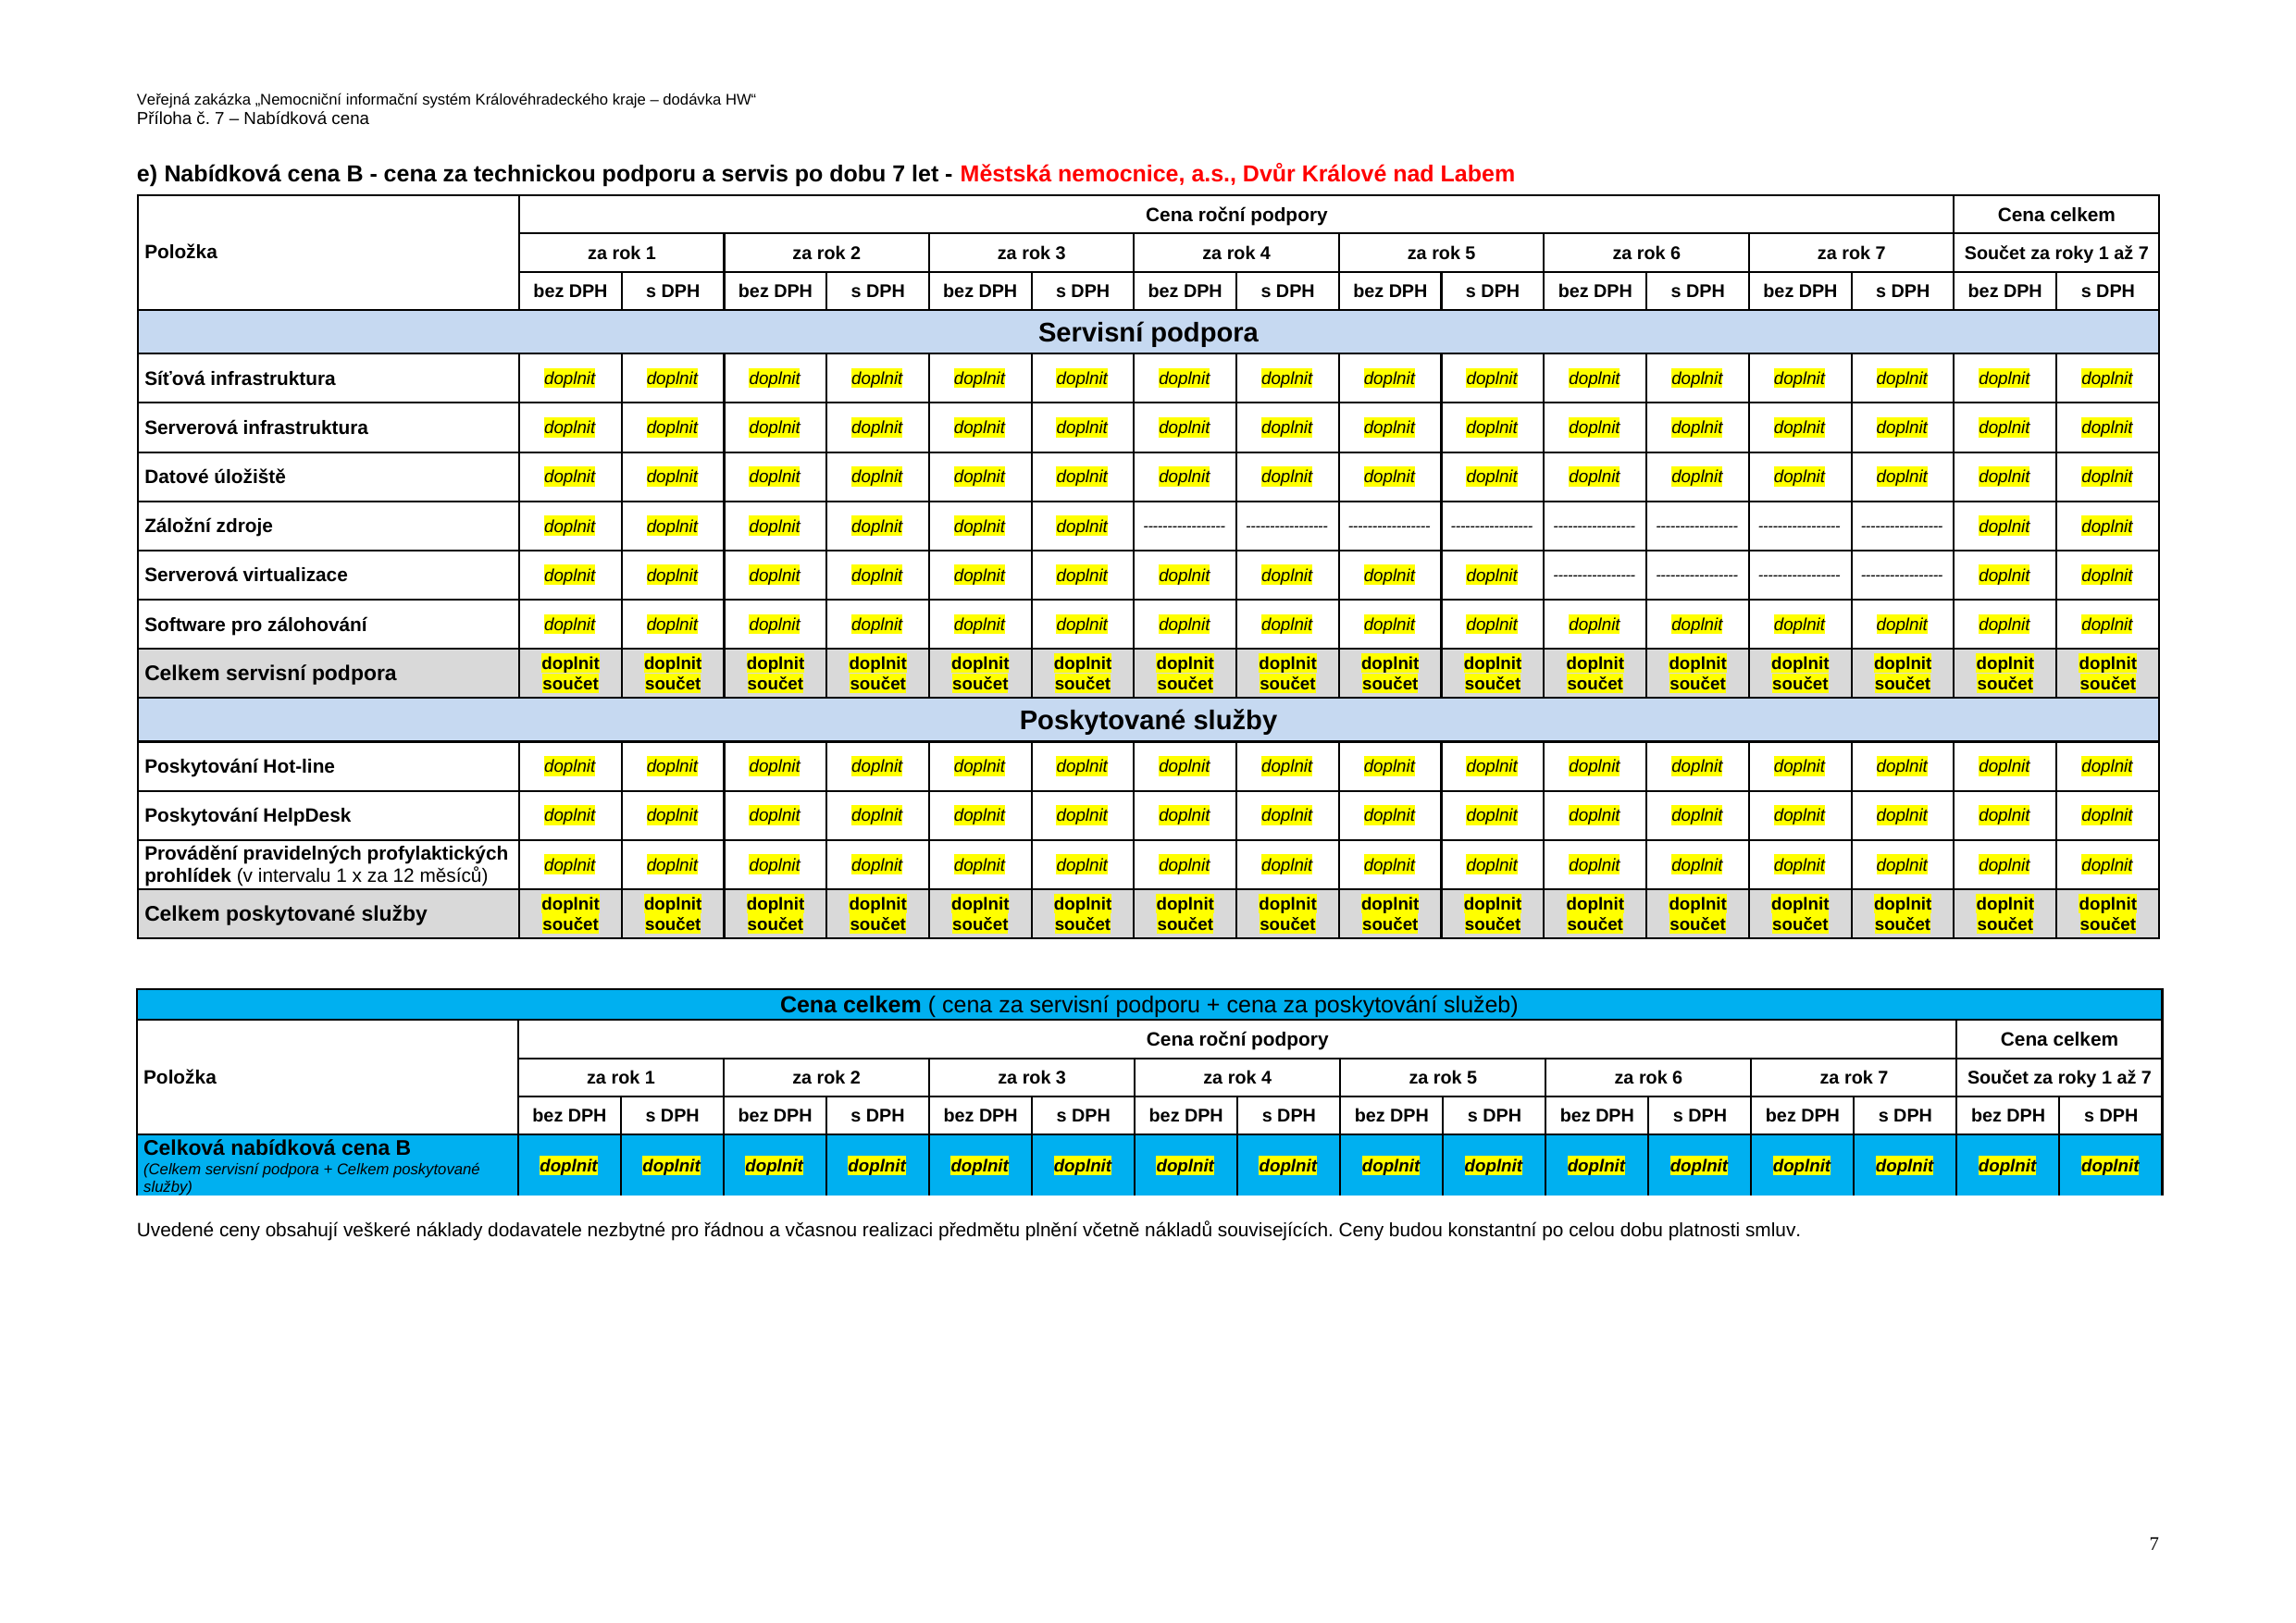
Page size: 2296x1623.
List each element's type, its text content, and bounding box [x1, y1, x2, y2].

table_cell doplnit [2060, 1135, 2161, 1196]
table_cell za rok 4 [1135, 234, 1338, 270]
table_cell Poskytování Hot-line [139, 743, 518, 789]
table_cell doplnit [520, 502, 621, 550]
table_cell doplnit [726, 354, 825, 402]
table_cell doplnit [1750, 403, 1851, 451]
table_cell doplnit [1750, 601, 1851, 648]
table_cell s DPH [1238, 1097, 1339, 1134]
table_cell za rok 5 [1340, 234, 1543, 270]
table_cell doplnit [520, 354, 621, 402]
table_cell doplnit [1443, 792, 1543, 839]
table_cell doplnit [2057, 792, 2158, 839]
table_cell doplnit [827, 601, 928, 648]
table_cell doplnit součet [1647, 890, 1748, 937]
table_cell ----------------- [1750, 502, 1851, 550]
table_cell doplnit součet [1135, 650, 1235, 697]
table_cell doplnit [1955, 743, 2055, 789]
table_cell Celkem servisní podpora [139, 650, 518, 697]
table_cell doplnit [1443, 601, 1543, 648]
table_cell bez DPH [519, 1097, 620, 1134]
table_cell s DPH [1855, 1097, 1955, 1134]
table_cell doplnit [1545, 792, 1645, 839]
table_cell bez DPH [1955, 273, 2055, 309]
table_cell doplnit [1853, 354, 1953, 402]
table_cell bez DPH [1135, 273, 1235, 309]
table_cell Provádění pravidelných profylaktických prohlídek (v intervalu 1 x za 12 měsíců) [139, 841, 518, 888]
table_cell doplnit [726, 551, 825, 599]
table_cell doplnit součet [1545, 890, 1645, 937]
table_cell doplnit [1853, 403, 1953, 451]
table_cell doplnit [1750, 743, 1851, 789]
table_cell za rok 3 [930, 1059, 1134, 1096]
table_cell doplnit [1752, 1135, 1853, 1196]
table_cell doplnit [827, 354, 928, 402]
table_cell doplnit součet [520, 650, 621, 697]
table_cell doplnit součet [726, 650, 825, 697]
table_cell bez DPH [1752, 1097, 1853, 1134]
table_cell doplnit součet [1750, 650, 1851, 697]
table_cell bez DPH [1750, 273, 1851, 309]
table_cell bez DPH [725, 1097, 825, 1134]
table_cell doplnit [930, 841, 1031, 888]
table_cell s DPH [2060, 1097, 2161, 1134]
table_cell Cena celkem [1957, 1021, 2161, 1057]
table_cell doplnit součet [1853, 650, 1953, 697]
table_cell doplnit součet [623, 650, 723, 697]
table_cell doplnit [1033, 841, 1133, 888]
table_cell doplnit [827, 792, 928, 839]
table_cell Síťová infrastruktura [139, 354, 518, 402]
table_cell ----------------- [1647, 551, 1748, 599]
table_cell bez DPH [930, 1097, 1031, 1134]
table_cell Servisní podpora [139, 311, 2158, 353]
table_cell Součet za roky 1 až 7 [1957, 1059, 2161, 1096]
table_cell doplnit [2057, 403, 2158, 451]
table_cell s DPH [2057, 273, 2158, 309]
table_cell doplnit [623, 601, 723, 648]
table_cell doplnit [1443, 453, 1543, 501]
table_cell doplnit [520, 453, 621, 501]
table_cell doplnit [1237, 453, 1338, 501]
table_cell bez DPH [1546, 1097, 1647, 1134]
table_cell doplnit [1340, 453, 1440, 501]
table_cell doplnit [1955, 453, 2055, 501]
table_cell ----------------- [1647, 502, 1748, 550]
table_cell bez DPH [1136, 1097, 1236, 1134]
table_cell doplnit součet [2057, 650, 2158, 697]
table_cell ----------------- [1750, 551, 1851, 599]
table_cell doplnit [1340, 601, 1440, 648]
table_cell doplnit [827, 743, 928, 789]
table_cell doplnit [1853, 453, 1953, 501]
table_cell doplnit [1750, 792, 1851, 839]
table_cell doplnit [1238, 1135, 1339, 1196]
table_cell doplnit [1135, 601, 1235, 648]
table_cell s DPH [623, 273, 723, 309]
table_cell bez DPH [1340, 273, 1440, 309]
table_cell doplnit [1647, 354, 1748, 402]
table_cell za rok 6 [1545, 234, 1748, 270]
table_cell doplnit [930, 403, 1031, 451]
table_header Cena roční podpory [520, 196, 1953, 232]
table_cell doplnit [1647, 403, 1748, 451]
table_cell doplnit [1136, 1135, 1236, 1196]
table_cell s DPH [827, 1097, 928, 1134]
table_cell doplnit [1955, 403, 2055, 451]
table_cell doplnit [1545, 601, 1645, 648]
table_cell doplnit [1340, 743, 1440, 789]
table_cell doplnit [623, 403, 723, 451]
table_cell Položka [138, 1021, 517, 1134]
table_cell doplnit [1135, 792, 1235, 839]
table_cell s DPH [1649, 1097, 1750, 1134]
table_cell ----------------- [1545, 502, 1645, 550]
table_cell doplnit [1545, 453, 1645, 501]
table_cell doplnit [726, 403, 825, 451]
table_cell doplnit součet [1237, 650, 1338, 697]
table_cell doplnit [930, 601, 1031, 648]
table_cell za rok 2 [726, 234, 928, 270]
table_cell doplnit [623, 502, 723, 550]
table_cell doplnit [2057, 551, 2158, 599]
table_cell doplnit [827, 403, 928, 451]
table_cell doplnit [1853, 841, 1953, 888]
table_cell doplnit [930, 1135, 1031, 1196]
table_cell doplnit [1237, 743, 1338, 789]
table_cell doplnit [1237, 792, 1338, 839]
table_cell doplnit součet [1853, 890, 1953, 937]
table_cell doplnit součet [930, 650, 1031, 697]
table_cell doplnit [520, 601, 621, 648]
table_cell doplnit [1647, 453, 1748, 501]
table_cell doplnit [1033, 551, 1133, 599]
table_cell za rok 5 [1341, 1059, 1545, 1096]
table_cell doplnit [1955, 354, 2055, 402]
table_cell doplnit součet [827, 890, 928, 937]
table_cell doplnit součet [2057, 890, 2158, 937]
table_cell doplnit [1033, 453, 1133, 501]
table_cell doplnit [1237, 841, 1338, 888]
table_cell doplnit [520, 551, 621, 599]
table_cell za rok 4 [1136, 1059, 1339, 1096]
table_cell doplnit [1649, 1135, 1750, 1196]
table_cell doplnit součet [1443, 650, 1543, 697]
table_cell doplnit [1340, 551, 1440, 599]
table_cell doplnit [1647, 743, 1748, 789]
table_cell doplnit [930, 453, 1031, 501]
table_cell Software pro zálohování [139, 601, 518, 648]
table_cell doplnit [1444, 1135, 1545, 1196]
table_cell doplnit [1135, 841, 1235, 888]
table_cell Celková nabídková cena B (Celkem servisní podpora + Celkem poskytované služby) [138, 1135, 517, 1196]
text Uvedené ceny obsahují veškeré náklady dodavatele nezbytné pro řádnou a včasnou realizaci předmětu plnění včetně nákladů souvisejících. Ceny budou konstantní po celou dobu platnosti smluv. [137, 1219, 2159, 1241]
table_cell ----------------- [1135, 502, 1235, 550]
table_cell doplnit [726, 601, 825, 648]
table_cell doplnit [622, 1135, 723, 1196]
table_cell doplnit [2057, 841, 2158, 888]
table_cell doplnit [1340, 354, 1440, 402]
table_cell Celkem poskytované služby [139, 890, 518, 937]
table_cell doplnit součet [1340, 890, 1440, 937]
table_cell doplnit [1853, 601, 1953, 648]
table_cell za rok 7 [1752, 1059, 1955, 1096]
table_cell doplnit [1033, 403, 1133, 451]
table_cell doplnit [930, 743, 1031, 789]
table_cell doplnit [1135, 453, 1235, 501]
table_cell doplnit součet [1443, 890, 1543, 937]
table_cell doplnit [1955, 551, 2055, 599]
table_cell doplnit [1237, 601, 1338, 648]
table_cell doplnit [1545, 354, 1645, 402]
table_cell doplnit [1135, 551, 1235, 599]
table_cell doplnit [2057, 453, 2158, 501]
table_cell doplnit [1647, 792, 1748, 839]
table_cell doplnit [1340, 841, 1440, 888]
table_cell za rok 1 [520, 234, 723, 270]
table_cell doplnit [827, 1135, 928, 1196]
table_header Položka [139, 196, 518, 309]
table_cell doplnit [623, 841, 723, 888]
table_cell za rok 6 [1546, 1059, 1750, 1096]
table_cell doplnit [2057, 743, 2158, 789]
table_cell doplnit [1546, 1135, 1647, 1196]
table_cell doplnit [827, 453, 928, 501]
table_cell doplnit [1443, 551, 1543, 599]
table_cell doplnit [623, 354, 723, 402]
table_cell bez DPH [1545, 273, 1645, 309]
table_cell doplnit [1237, 403, 1338, 451]
table_cell doplnit součet [726, 890, 825, 937]
table_cell doplnit [623, 551, 723, 599]
table_cell Poskytované služby [139, 699, 2158, 740]
table_cell doplnit [1855, 1135, 1955, 1196]
table_cell doplnit součet [930, 890, 1031, 937]
table_cell doplnit [1237, 354, 1338, 402]
table_cell doplnit [827, 841, 928, 888]
table_cell doplnit [520, 403, 621, 451]
table_cell s DPH [1647, 273, 1748, 309]
table_cell doplnit součet [1647, 650, 1748, 697]
table_cell doplnit [930, 354, 1031, 402]
table_cell doplnit [1033, 1135, 1134, 1196]
table_cell ----------------- [1853, 502, 1953, 550]
table_cell doplnit součet [1955, 890, 2055, 937]
table_header Cena celkem ( cena za servisní podporu + cena za poskytování služeb) [138, 990, 2161, 1019]
table_cell doplnit [1545, 841, 1645, 888]
table_cell s DPH [1033, 1097, 1134, 1134]
table_cell doplnit [1750, 841, 1851, 888]
table_cell doplnit [726, 502, 825, 550]
table_cell doplnit součet [1340, 650, 1440, 697]
table_cell doplnit [1545, 743, 1645, 789]
table_cell doplnit [623, 743, 723, 789]
table_cell doplnit [1340, 403, 1440, 451]
table_cell doplnit [1341, 1135, 1442, 1196]
table_cell doplnit [520, 743, 621, 789]
table_cell Cena roční podpory [519, 1021, 1955, 1057]
table_cell ----------------- [1237, 502, 1338, 550]
table_cell bez DPH [726, 273, 825, 309]
table_cell doplnit [1955, 841, 2055, 888]
table_cell s DPH [1853, 273, 1953, 309]
table_cell za rok 7 [1750, 234, 1953, 270]
table_cell doplnit součet [1955, 650, 2055, 697]
table_cell doplnit součet [1545, 650, 1645, 697]
table_cell s DPH [1237, 273, 1338, 309]
table_cell doplnit [1033, 502, 1133, 550]
table_cell doplnit součet [520, 890, 621, 937]
table_cell doplnit [827, 551, 928, 599]
table_cell doplnit [1443, 354, 1543, 402]
table_header Cena celkem [1955, 196, 2158, 232]
table_cell doplnit [2057, 502, 2158, 550]
table_cell doplnit [1135, 403, 1235, 451]
list Nabídková cena B - cena za technickou podporu a servis po dobu 7 let - Městská nemocnice, a.s., Dvůr Králové nad Labem [137, 160, 2159, 186]
table_cell Datové úložiště [139, 453, 518, 501]
table_cell bez DPH [930, 273, 1031, 309]
table_cell doplnit součet [1033, 890, 1133, 937]
table_cell doplnit [2057, 354, 2158, 402]
table_cell ----------------- [1545, 551, 1645, 599]
table_cell ----------------- [1853, 551, 1953, 599]
table_cell doplnit [1340, 792, 1440, 839]
table_cell doplnit součet [827, 650, 928, 697]
table_cell doplnit [1750, 354, 1851, 402]
table_cell doplnit [930, 792, 1031, 839]
table_cell bez DPH [520, 273, 621, 309]
table_cell doplnit [1647, 601, 1748, 648]
table_cell s DPH [1444, 1097, 1545, 1134]
table_cell doplnit [1237, 551, 1338, 599]
table_cell s DPH [1443, 273, 1543, 309]
table_cell doplnit [1750, 453, 1851, 501]
table_cell s DPH [622, 1097, 723, 1134]
table_cell doplnit [726, 841, 825, 888]
table_cell doplnit [1955, 601, 2055, 648]
table_cell doplnit [725, 1135, 825, 1196]
table_cell Serverová infrastruktura [139, 403, 518, 451]
table_cell doplnit [1135, 354, 1235, 402]
table_cell ----------------- [1443, 502, 1543, 550]
table_cell doplnit součet [1135, 890, 1235, 937]
table_cell doplnit [1443, 743, 1543, 789]
table_cell za rok 2 [725, 1059, 928, 1096]
table_cell Poskytování HelpDesk [139, 792, 518, 839]
table_cell doplnit [1647, 841, 1748, 888]
table_cell Záložní zdroje [139, 502, 518, 550]
table_cell doplnit [930, 551, 1031, 599]
table_cell Serverová virtualizace [139, 551, 518, 599]
table_cell doplnit součet [1750, 890, 1851, 937]
table_cell doplnit [1545, 403, 1645, 451]
table_cell za rok 1 [519, 1059, 723, 1096]
table_cell doplnit [1853, 792, 1953, 839]
table_cell doplnit [1033, 743, 1133, 789]
table_cell doplnit [623, 453, 723, 501]
table_cell doplnit [1033, 601, 1133, 648]
table_cell doplnit [1443, 403, 1543, 451]
table_cell doplnit [726, 743, 825, 789]
table_cell za rok 3 [930, 234, 1133, 270]
table_cell doplnit [1955, 502, 2055, 550]
table_cell bez DPH [1957, 1097, 2058, 1134]
table_cell ----------------- [1340, 502, 1440, 550]
table_cell doplnit [2057, 601, 2158, 648]
table_cell s DPH [1033, 273, 1133, 309]
table_cell doplnit [827, 502, 928, 550]
table_cell s DPH [827, 273, 928, 309]
table_cell doplnit [1957, 1135, 2058, 1196]
table_cell Součet za roky 1 až 7 [1955, 234, 2158, 270]
table_cell doplnit [623, 792, 723, 839]
table_cell doplnit [1853, 743, 1953, 789]
table_cell doplnit součet [1033, 650, 1133, 697]
table_cell doplnit [726, 792, 825, 839]
table_cell doplnit [1135, 743, 1235, 789]
table_cell doplnit [520, 841, 621, 888]
table_cell doplnit [726, 453, 825, 501]
table_cell doplnit součet [623, 890, 723, 937]
table_cell doplnit [1955, 792, 2055, 839]
table_cell doplnit součet [1237, 890, 1338, 937]
table_cell doplnit [519, 1135, 620, 1196]
table_cell doplnit [1033, 354, 1133, 402]
table_cell doplnit [1033, 792, 1133, 839]
table_cell doplnit [520, 792, 621, 839]
table_cell doplnit [930, 502, 1031, 550]
table_cell bez DPH [1341, 1097, 1442, 1134]
table_cell doplnit [1443, 841, 1543, 888]
